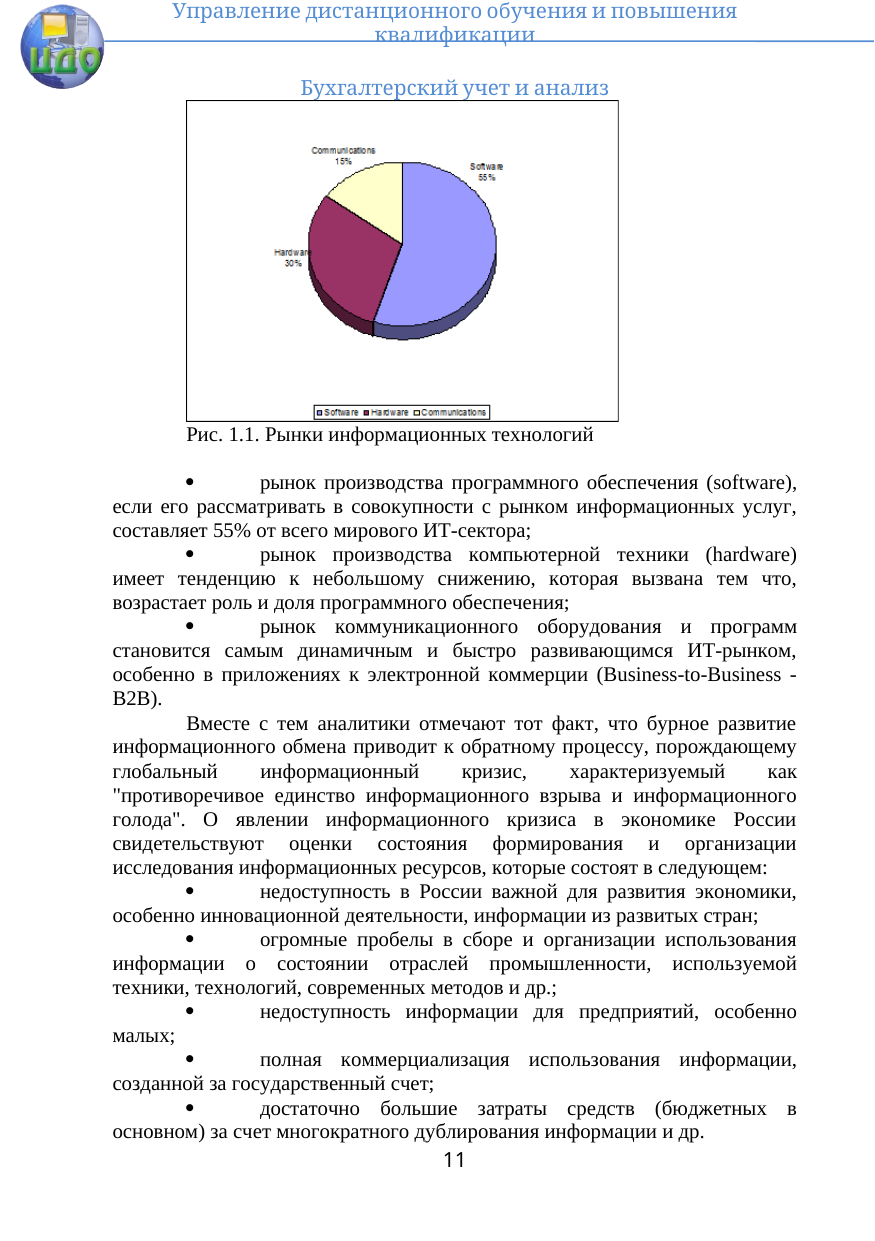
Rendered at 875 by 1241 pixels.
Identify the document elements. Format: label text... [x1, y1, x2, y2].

list рынок коммуникационного оборудования и программ становится самым динамичным и быстро развивающимся ИТ-рынком, особенно в приложениях к электронной коммерции (Business-to-Business - B2B). [112, 614, 797, 710]
text Рис. 1.1. Рынки информационных технологий [112, 422, 797, 446]
picture [20, 4, 105, 89]
list рынок производства компьютерной техники (hardware) имеет тенденцию к небольшому снижению, которая вызвана тем что, возрастает роль и доля программного обеспечения; [112, 542, 797, 614]
list недоступность в России важной для развития экономики, особенно инновационной деятельности, информации из развитых стран; [112, 879, 797, 927]
list достаточно большие затраты средств (бюджетных в основном) за счет многократного дублирования информации и др. [112, 1095, 797, 1143]
list недоступность информации для предприятий, особенно малых; [112, 999, 797, 1047]
picture [186, 100, 619, 422]
list огромные пробелы в сборе и организации использования информации о состоянии отраслей промышленности, используемой техники, технологий, современных методов и др.; [112, 927, 797, 999]
text Вместе с тем аналитики отмечают тот факт, что бурное развитие информационного обмена приводит к обратному процессу, порождающему глобальный информационный кризис, характеризуемый как "противоречивое единство информационного взрыва и информационного голода". О явлении информационного кризиса в экономике России свидетельствуют оценки состояния формирования и организации исследования информационных ресурсов, которые состоят в следующем: [112, 710, 797, 879]
list рынок производства программного обеспечения (software), если его рассматривать в совокупности с рынком информационных услуг, составляет 55% от всего мирового ИТ-сектора; [112, 470, 797, 542]
list полная коммерциализация использования информации, созданной за государственный счет; [112, 1047, 797, 1095]
